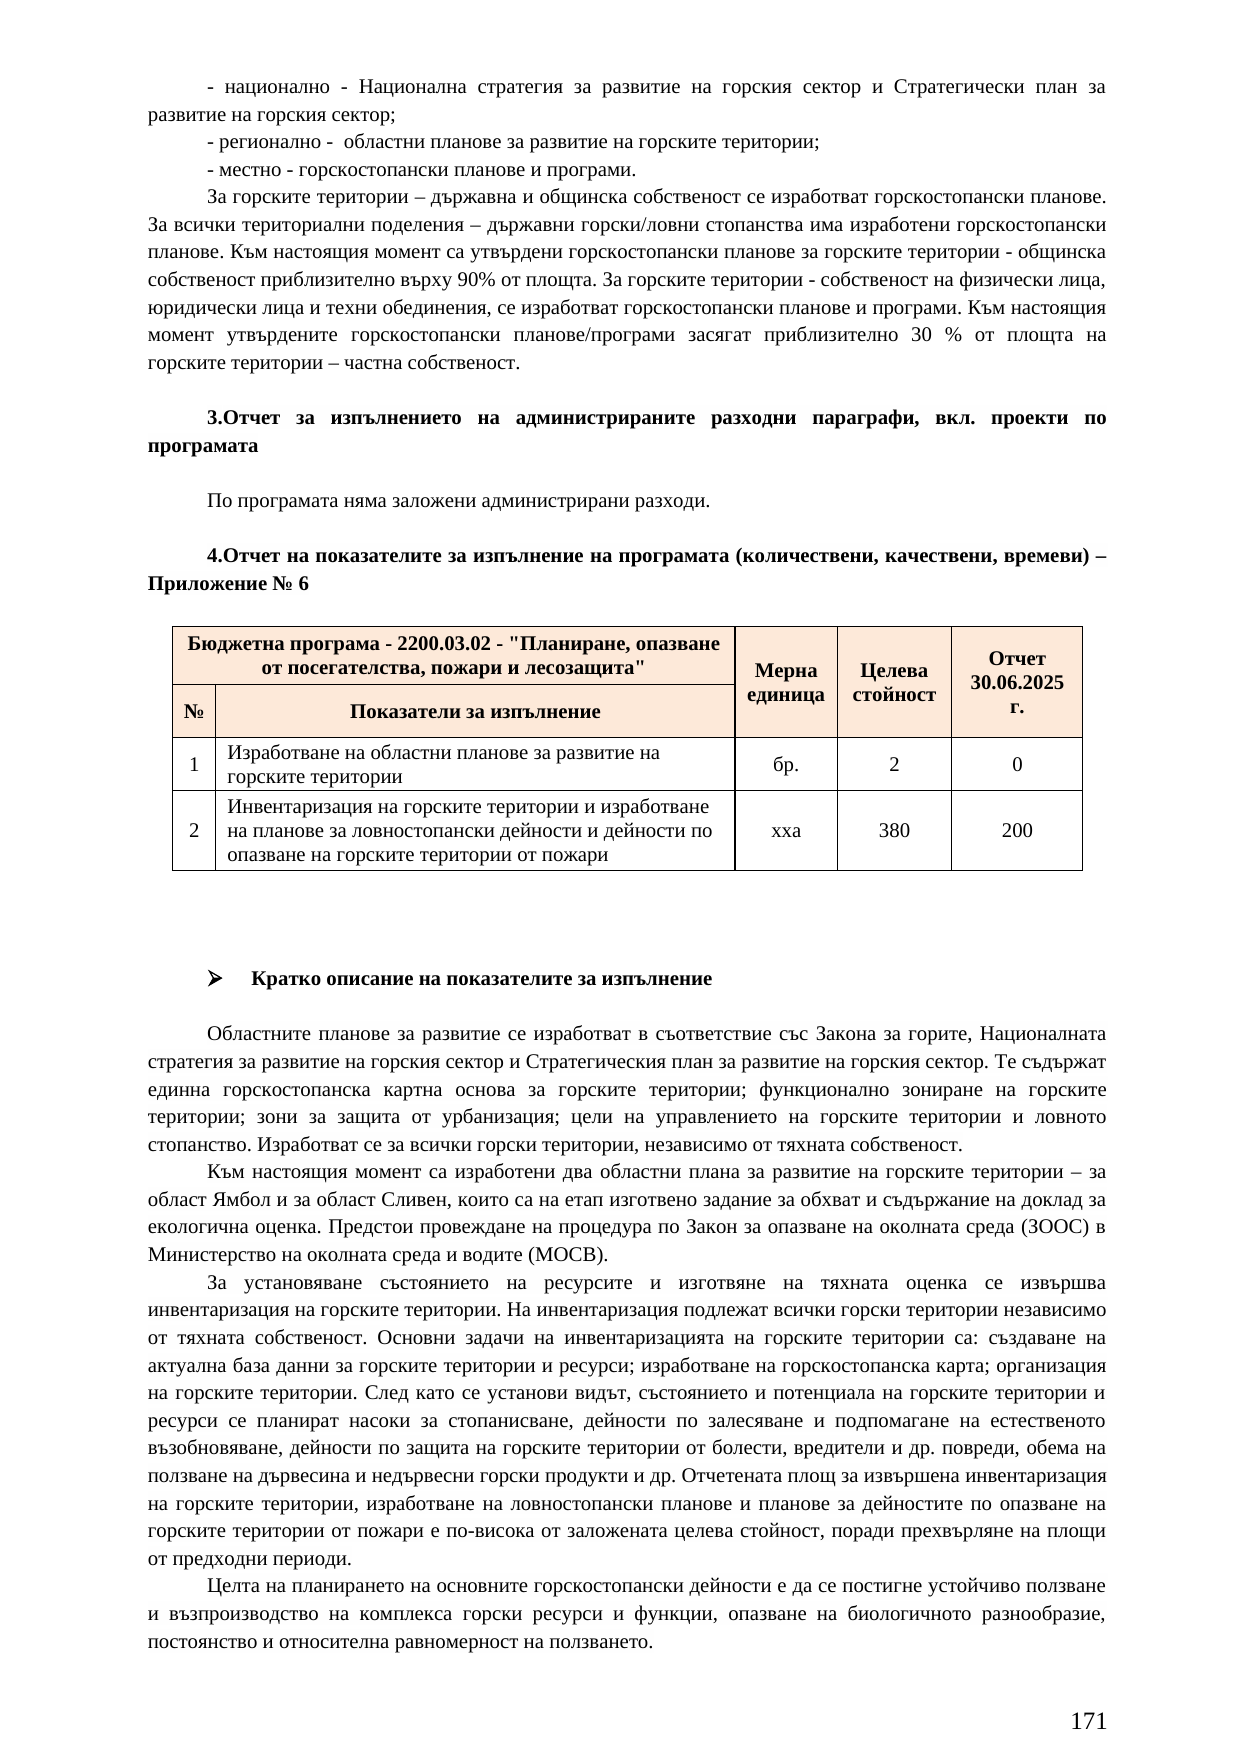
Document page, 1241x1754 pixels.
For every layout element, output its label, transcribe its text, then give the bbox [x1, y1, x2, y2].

text - регионално - областни планове за развитие на горските територии; [148, 129, 1107, 153]
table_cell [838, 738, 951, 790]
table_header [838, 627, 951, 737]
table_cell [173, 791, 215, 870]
text По програмата няма заложени администрирани разходи. [148, 488, 1107, 512]
list Отчет за изпълнението на администрираните разходни параграфи, вкл. проекти по програмата [148, 405, 1107, 457]
text Целта на планирането на основните горскостопански дейности е да се постигне устойчиво ползване и възпроизводство на комплекса горски ресурси и функции, опазване на биологичното разнообразие, постоянство и относителна равномерност на ползването. [148, 1625, 1107, 1653]
text - местно - горскостопански планове и програми. [148, 157, 1107, 181]
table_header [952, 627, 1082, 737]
text - национално - Национална стратегия за развитие на горския сектор и Стратегически план за развитие на горския сектор; [148, 74, 1107, 126]
list Кратко описание на показателите за изпълнение [148, 966, 1107, 990]
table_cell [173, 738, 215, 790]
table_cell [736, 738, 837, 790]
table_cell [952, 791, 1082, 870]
list Отчет на показателите за изпълнение на програмата (количествени, качествени, времеви) – Приложение № 6 [148, 543, 1107, 595]
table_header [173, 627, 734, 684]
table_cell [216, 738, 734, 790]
text Към настоящия момент са изработени два областни плана за развитие на горските територии – за област Ямбол и за област Сливен, които са на етап изготвено задание за обхват и съдържание на доклад за екологична оценка. Предстои провеждане на процедура по Закон за опазване на околната среда (ЗООС) в Министерство на околната среда и водите (МОСВ). [148, 1238, 1107, 1266]
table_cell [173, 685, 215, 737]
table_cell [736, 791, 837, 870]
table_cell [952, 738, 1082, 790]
text За горските територии – държавна и общинска собственост се изработват горскостопански планове. За всички териториални поделения – държавни горски/ловни стопанства има изработени горскостопански планове. Към настоящия момент са утвърдени горскостопански планове за горските територии - общинска собственост приблизително върху 90% от площта. За горските територии - собственост на физически лица, юридически лица и техни обединения, се изработват горскостопански планове и програми. Към настоящия момент утвърдените горскостопански планове/програми засягат приблизително 30 % от площта на горските територии – частна собственост. [148, 184, 1107, 374]
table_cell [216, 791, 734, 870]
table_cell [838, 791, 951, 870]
text Към настоящия момент са изработени два областни плана за развитие на горските територии – за област Ямбол и за област Сливен, които са на етап изготвено задание за обхват и съдържание на доклад за екологична оценка. Предстои провеждане на процедура по Закон за опазване на околната среда (ЗООС) в Министерство на околната среда и водите (МОСВ). [148, 1159, 1107, 1187]
text Целта на планирането на основните горскостопански дейности е да се постигне устойчиво ползване и възпроизводство на комплекса горски ресурси и функции, опазване на биологичното разнообразие, постоянство и относителна равномерност на ползването. [148, 1573, 1107, 1601]
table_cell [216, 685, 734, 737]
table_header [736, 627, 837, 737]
